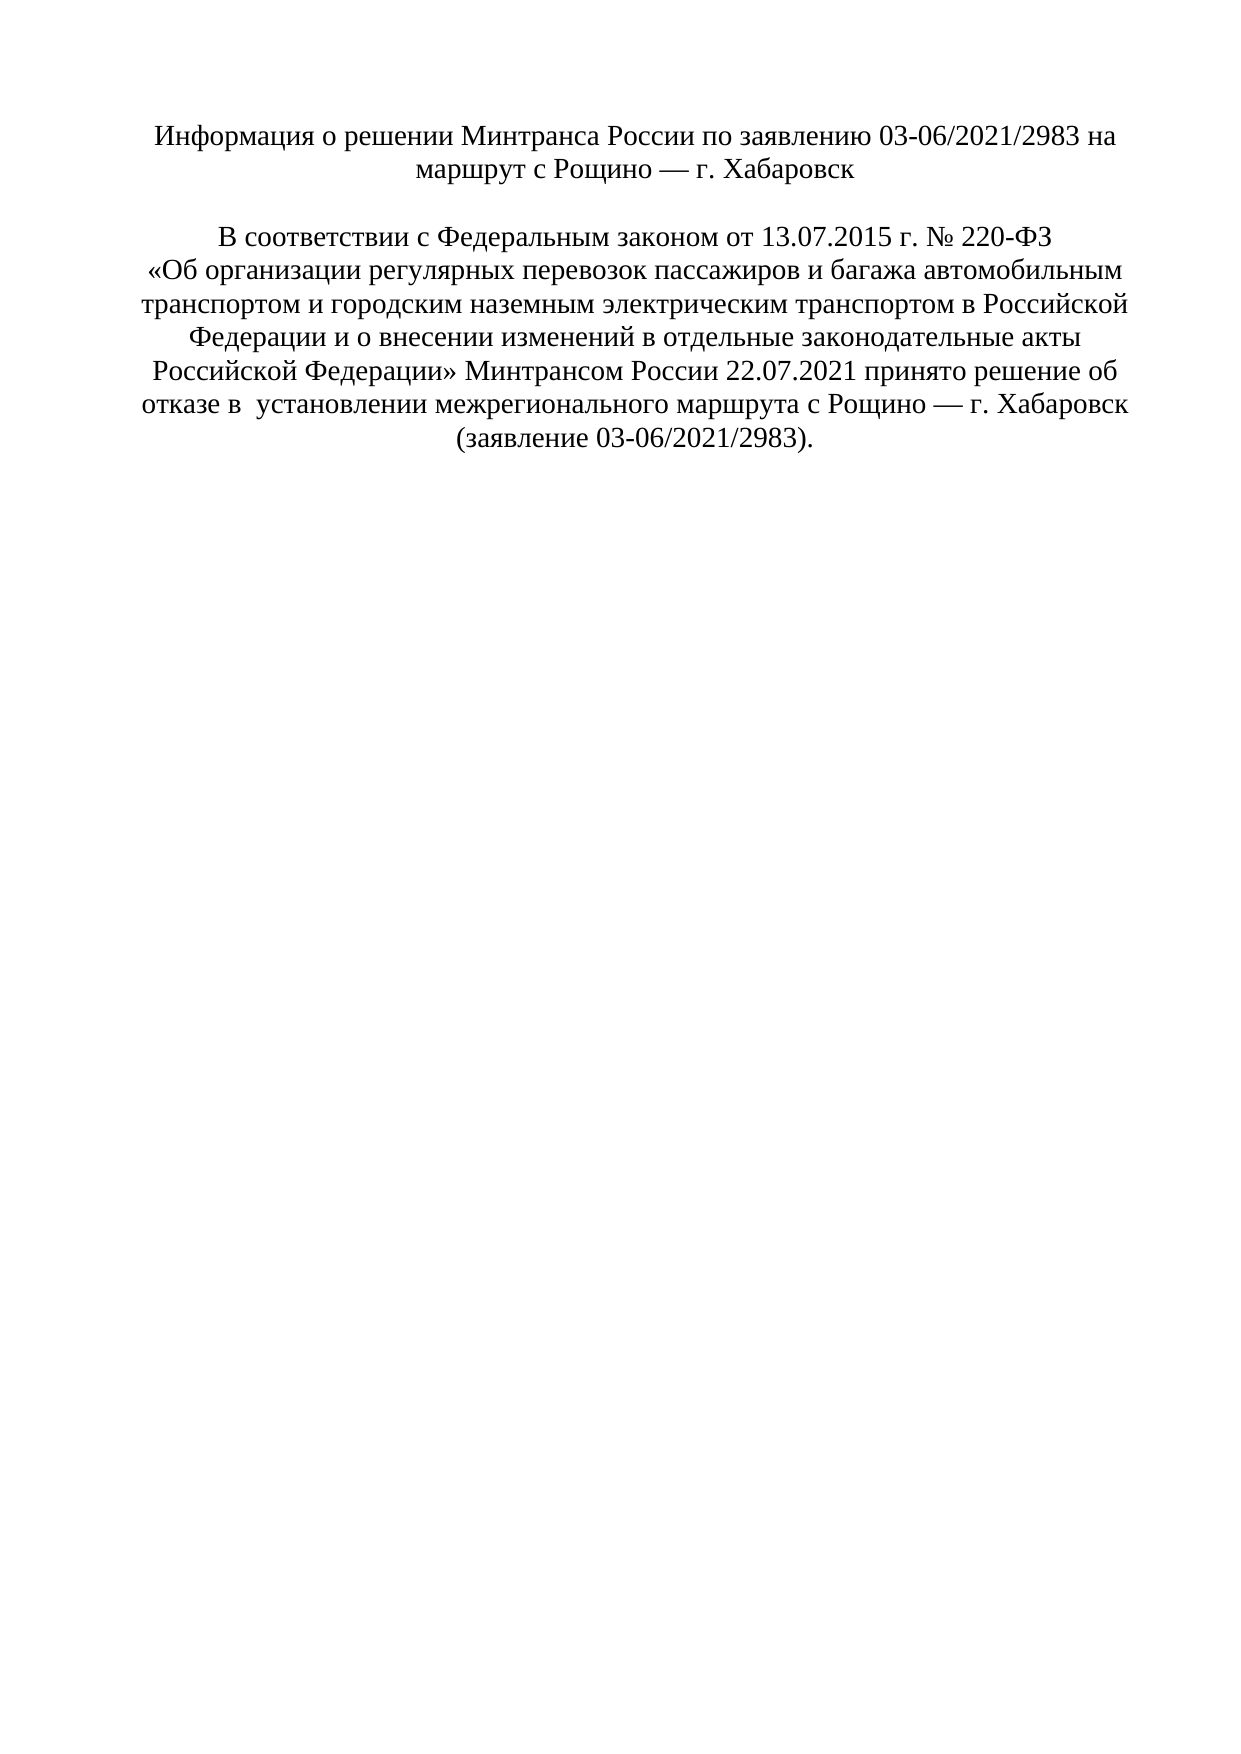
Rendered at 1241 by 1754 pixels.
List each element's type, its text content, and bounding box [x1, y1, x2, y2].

text Информация о решении Минтранса России по заявлению 03-06/2021/2983 на маршрут с Рощино — г. Хабаровск [118, 118, 1152, 185]
text В соответствии с Федеральным законом от 13.07.2015 г. № 220-ФЗ «Об организации регулярных перевозок пассажиров и багажа автомобильным транспортом и городским наземным электрическим транспортом в Российской Федерации и о внесении изменений в отдельные законодательные акты Российской Федерации» Минтрансом России 22.07.2021 принято решение об отказе в установлении межрегионального маршрута с Рощино — г. Хабаровск (заявление 03-06/2021/2983). [118, 219, 1152, 453]
